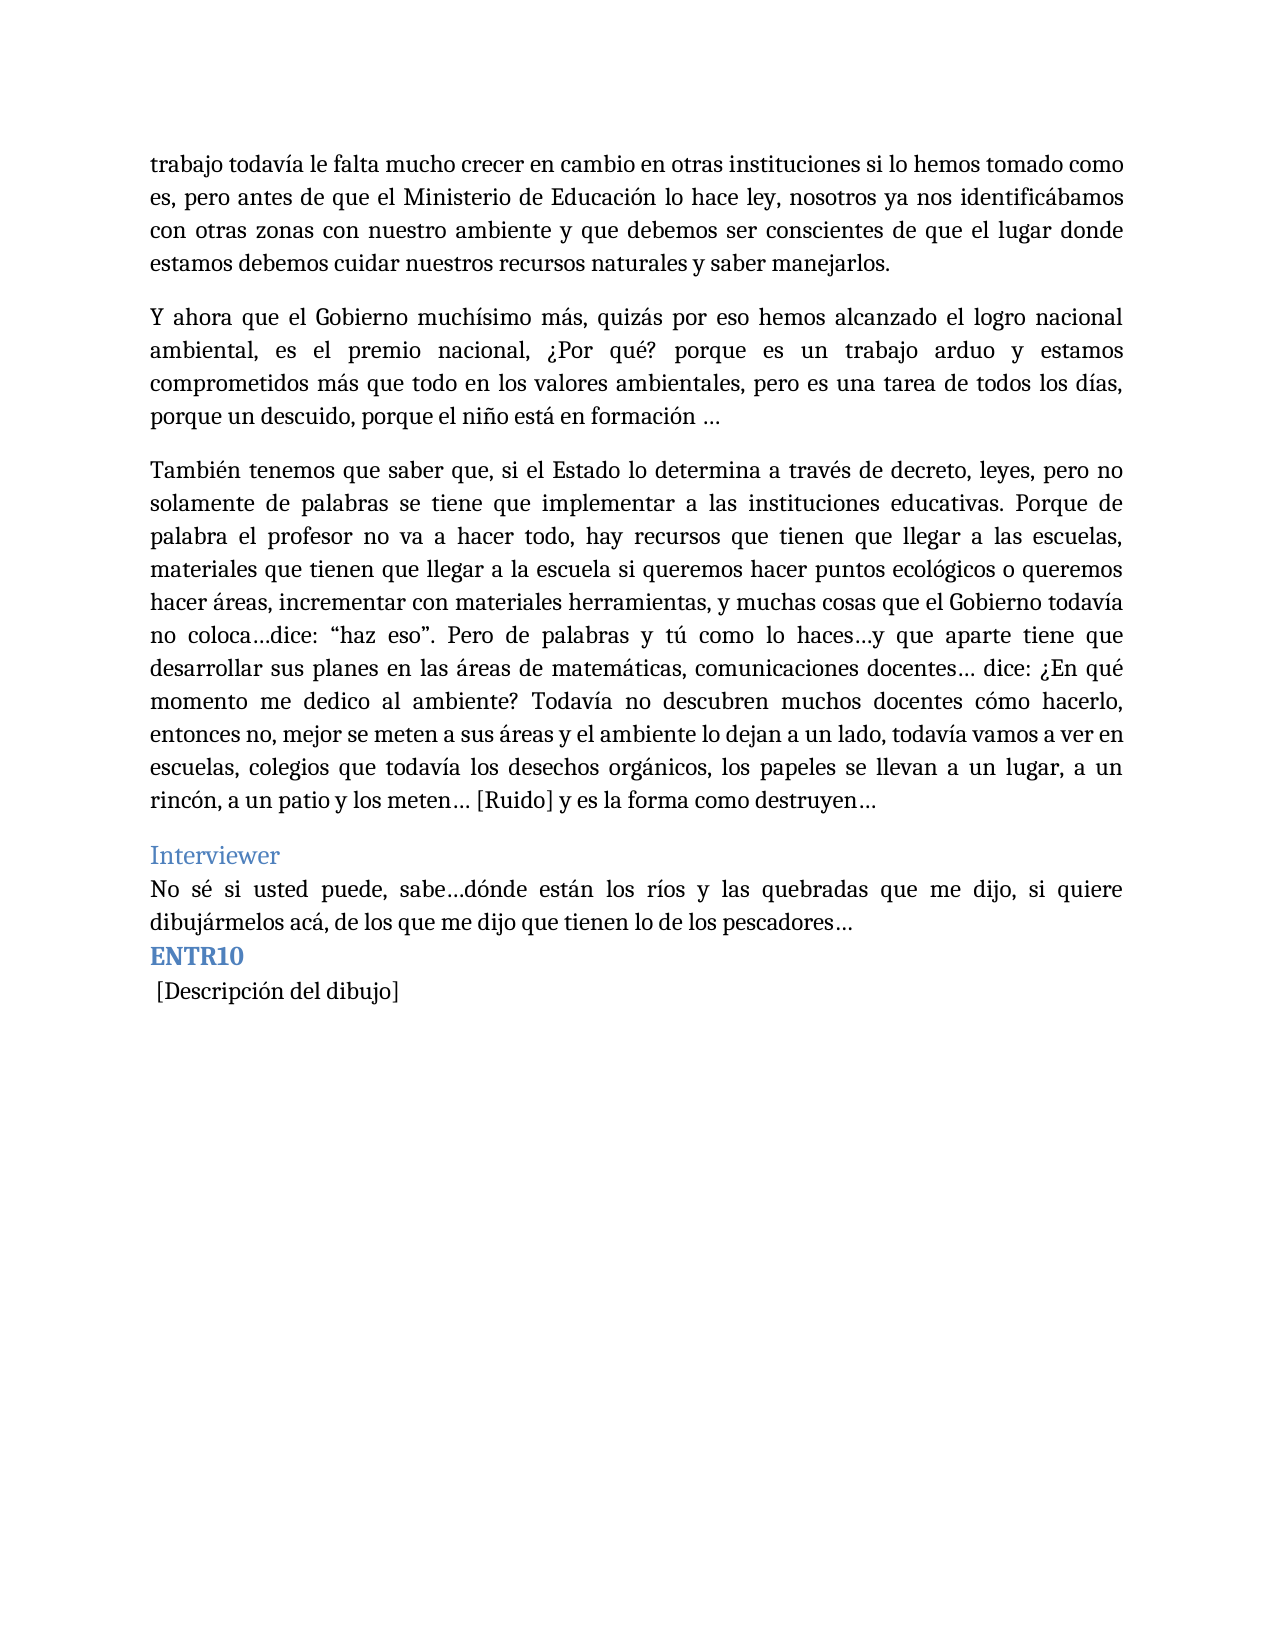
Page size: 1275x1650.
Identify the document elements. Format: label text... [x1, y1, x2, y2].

text Y ahora que el Gobierno muchísimo más, quizás por eso hemos alcanzado el logro nacional ambiental, es el premio nacional, ¿Por qué? porque es un trabajo arduo y estamos comprometidos más que todo en los valores ambientales, pero es una tarea de todos los días, porque un descuido, porque el niño está en formación … [150, 303, 1125, 431]
text También tenemos que saber que, si el Estado lo determina a través de decreto, leyes, pero no solamente de palabras se tiene que implementar a las instituciones educativas. Porque de palabra el profesor no va a hacer todo, hay recursos que tienen que llegar a las escuelas, materiales que tienen que llegar a la escuela si queremos hacer puntos ecológicos o queremos hacer áreas, incrementar con materiales herramientas, y muchas cosas que el Gobierno todavía no coloca…dice: “haz eso”. Pero de palabras y tú como lo haces…y que aparte tiene que desarrollar sus planes en las áreas de matemáticas, comunicaciones docentes… dice: ¿En qué momento me dedico al ambiente? Todavía no descubren muchos docentes cómo hacerlo, entonces no, mejor se meten a sus áreas y el ambiente lo dejan a un lado, todavía vamos a ver en escuelas, colegios que todavía los desechos orgánicos, los papeles se llevan a un lugar, a un rincón, a un patio y los meten… [Ruido] y es la forma como destruyen… [150, 456, 1125, 815]
text ENTR10 [Descripción del dibujo] [150, 941, 1125, 1006]
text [150, 150, 1125, 278]
subtitle Interviewer No sé si usted puede, sabe…dónde están los ríos y las quebradas que me dijo, si quiere dibujármelos acá, de los que me dijo que tienen lo de los pescadores… [150, 840, 1125, 937]
